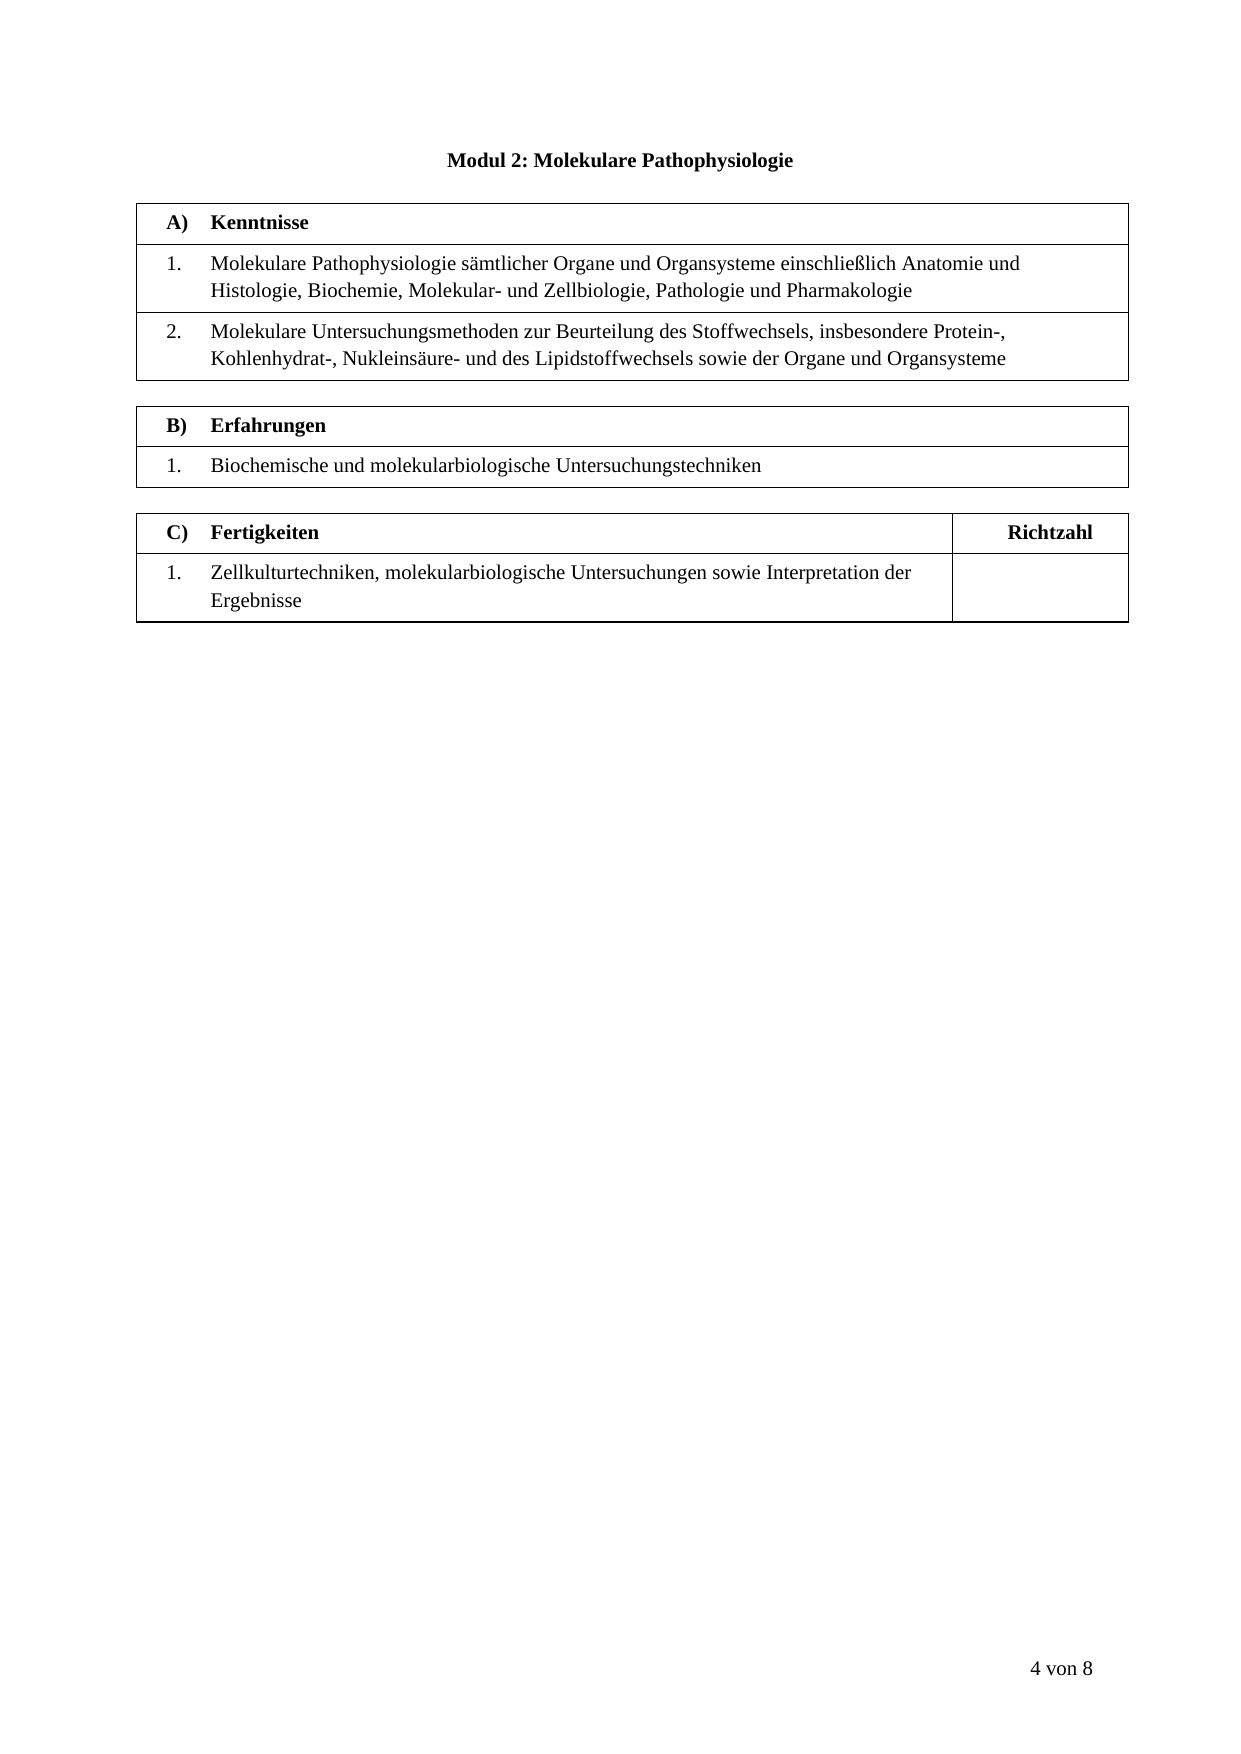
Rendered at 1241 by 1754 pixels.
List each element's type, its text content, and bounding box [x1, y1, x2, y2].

text Modul 2: Molekulare Pathophysiologie [148, 148, 1092, 172]
table_cell [953, 554, 1128, 621]
table_cell Molekulare Pathophysiologie sämtlicher Organe und Organsysteme einschließlich Anatomie und Histologie, Biochemie, Molekular- und Zellbiologie, Pathologie und Pharmakologie [137, 245, 1128, 312]
table_cell Biochemische und molekularbiologische Untersuchungstechniken [137, 447, 1128, 487]
table_header A) Kenntnisse [137, 204, 1128, 243]
table_header B) Erfahrungen [137, 407, 1128, 446]
table_cell Zellkulturtechniken, molekularbiologische Untersuchungen sowie Interpretation der Ergebnisse [137, 554, 952, 621]
table_cell Molekulare Untersuchungsmethoden zur Beurteilung des Stoffwechsels, insbesondere Protein-, Kohlenhydrat-, Nukleinsäure- und des Lipidstoffwechsels sowie der Organe und Organsysteme [137, 313, 1128, 380]
table_header C) Fertigkeiten [137, 514, 952, 553]
table_header Richtzahl [953, 514, 1128, 553]
